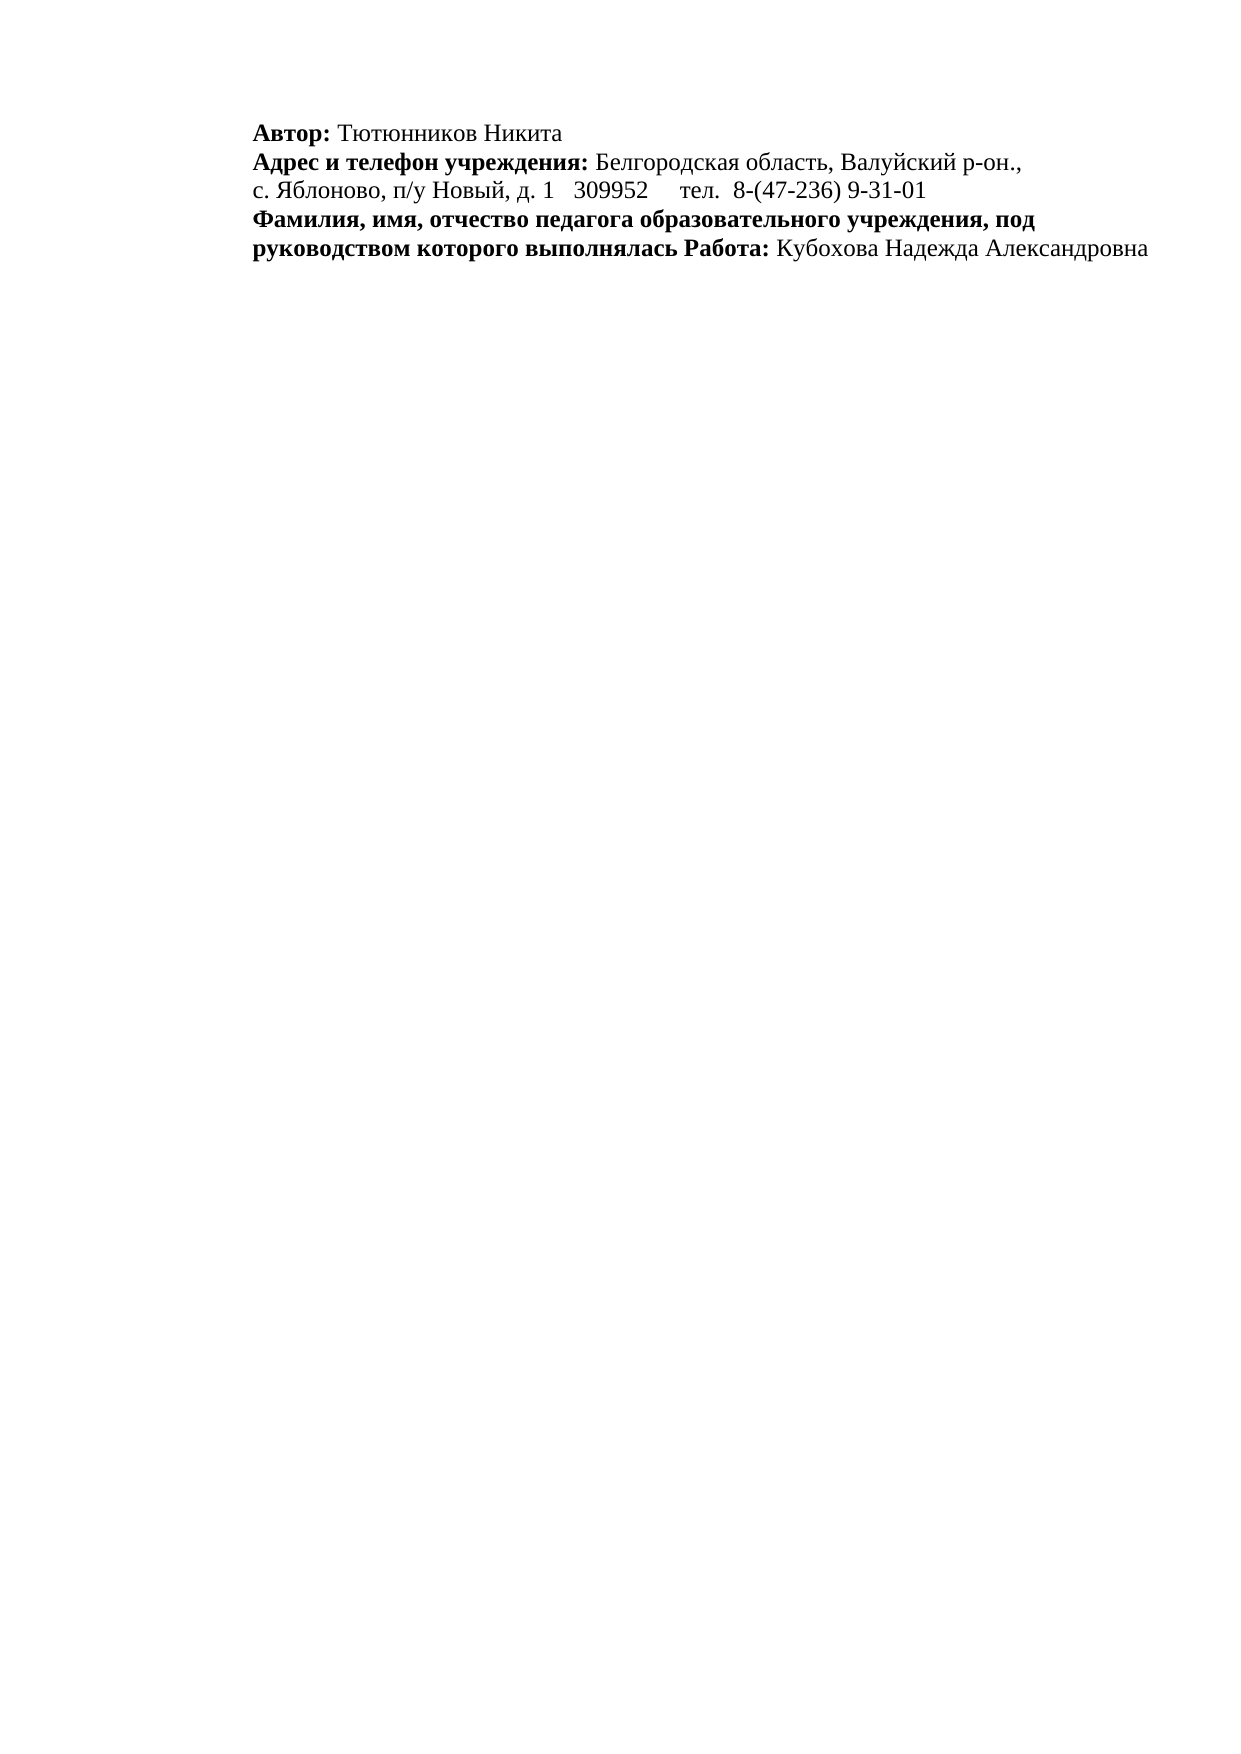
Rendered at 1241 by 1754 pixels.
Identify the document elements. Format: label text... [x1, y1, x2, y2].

list с. Яблоново, п/у Новый, д. 1 309952 тел. 8-(47-236) 9-31-01 [252, 176, 1152, 204]
list Автор: Тютюнников Никита [252, 118, 1152, 147]
list Фамилия, имя, отчество педагога образовательного учреждения, под руководством которого выполнялась Работа: Кубохова Надежда Александровна [252, 204, 1152, 262]
text Адрес и телефон учреждения: Белгородская область, Валуйский р-он., [177, 147, 1152, 176]
